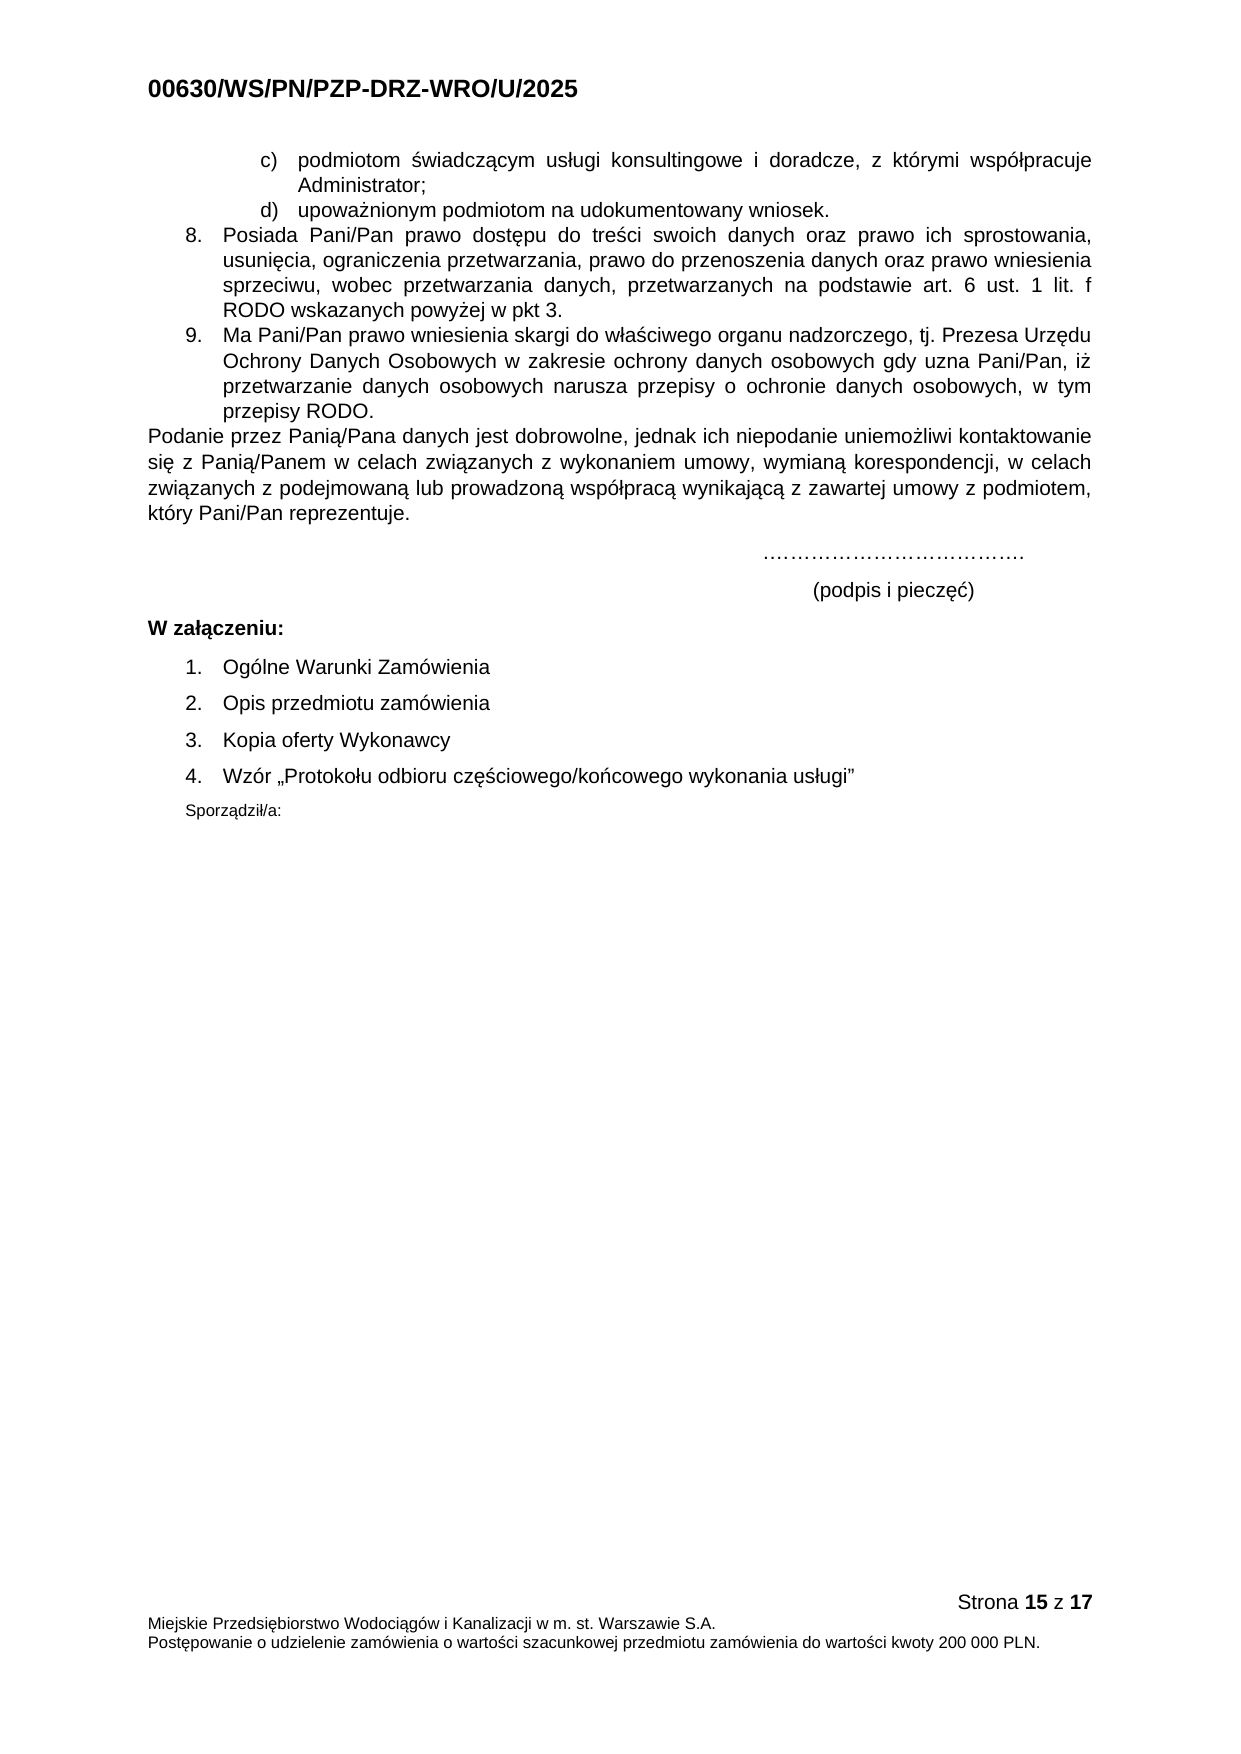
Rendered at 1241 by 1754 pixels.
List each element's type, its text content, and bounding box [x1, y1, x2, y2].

list Posiada Pani/Pan prawo dostępu do treści swoich danych oraz prawo ich sprostowania, usunięcia, ograniczenia przetwarzania, prawo do przenoszenia danych oraz prawo wniesienia sprzeciwu, wobec przetwarzania danych, przetwarzanych na podstawie art. 6 ust. 1 lit. f RODO wskazanych powyżej w pkt 3. [185, 223, 1093, 322]
text Sporządził/a: [185, 800, 1093, 819]
text .………………………………. [694, 539, 1093, 563]
list podmiotom świadczącym usługi konsultingowe i doradcze, z którymi współpracuje Administrator; [260, 148, 1093, 197]
list Wzór „Protokołu odbioru częściowego/końcowego wykonania usługi” [185, 764, 1093, 788]
list Ogólne Warunki Zamówienia [185, 654, 1093, 678]
text Podanie przez Panią/Pana danych jest dobrowolne, jednak ich niepodanie uniemożliwi kontaktowanie się z Panią/Panem w celach związanych z wykonaniem umowy, wymianą korespondencji, w celach związanych z podejmowaną lub prowadzoną współpracą wynikającą z zawartej umowy z podmiotem, który Pani/Pan reprezentuje. [148, 424, 1093, 525]
list Ma Pani/Pan prawo wniesienia skargi do właściwego organu nadzorczego, tj. Prezesa Urzędu Ochrony Danych Osobowych w zakresie ochrony danych osobowych gdy uzna Pani/Pan, iż przetwarzanie danych osobowych narusza przepisy o ochronie danych osobowych, w tym przepisy RODO. [185, 323, 1093, 423]
list upoważnionym podmiotom na udokumentowany wniosek. [260, 198, 1093, 222]
list Kopia oferty Wykonawcy [185, 727, 1093, 751]
text (podpis i pieczęć) [694, 578, 1093, 602]
list Opis przedmiotu zamówienia [185, 691, 1093, 715]
text W załączeniu: [148, 616, 1093, 640]
